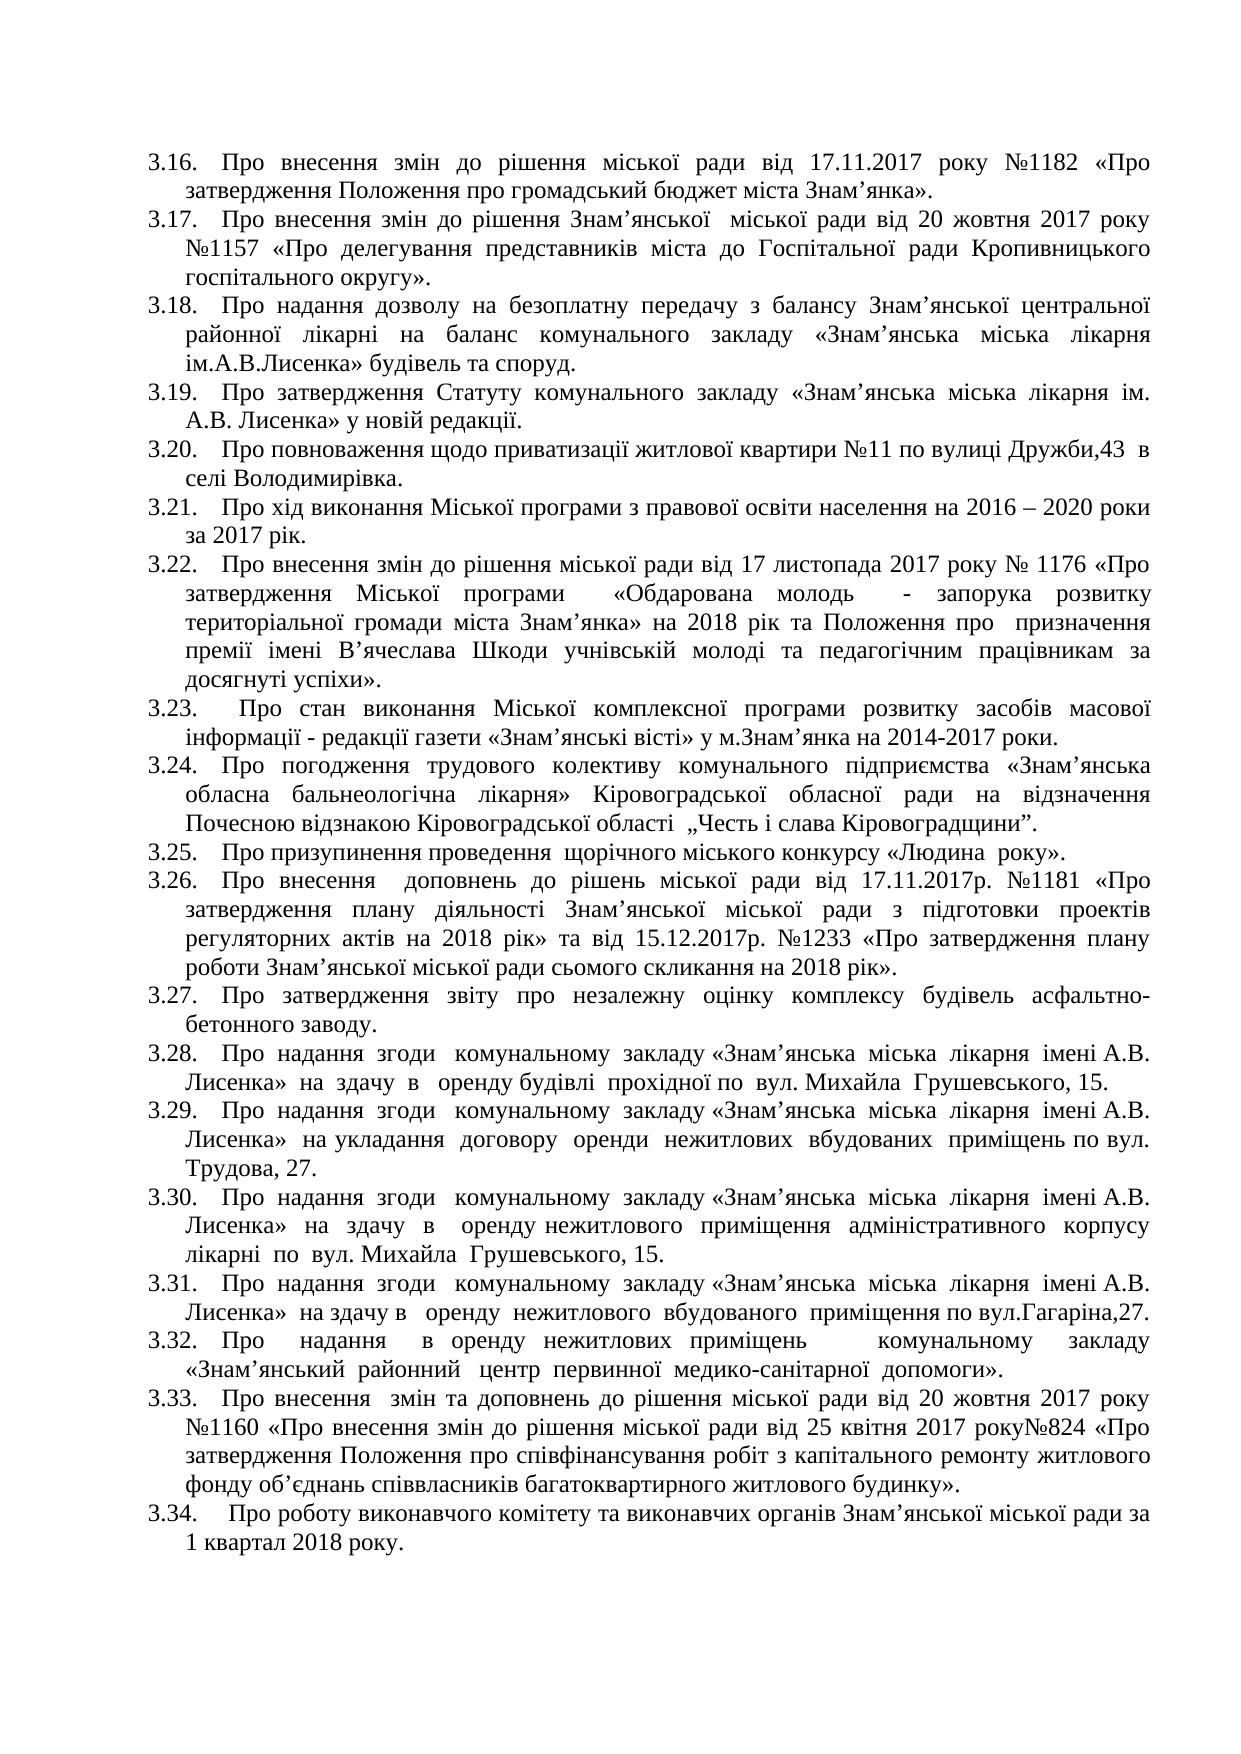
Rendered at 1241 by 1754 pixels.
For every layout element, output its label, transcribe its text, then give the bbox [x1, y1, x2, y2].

list Про надання згоди комунальному закладу «Знам’янська міська лікарня імені А.В. Лисенка» на здачу в оренду будівлі прохідної по вул. Михайла Грушевського, 15. [148, 1038, 1152, 1096]
list Про внесення змін до рішення міської ради від 17 листопада 2017 року № 1176 «Про затвердження Міської програми «Обдарована молодь - запорука розвитку територіальної громади міста Знам’янка» на 2018 рік та Положення про призначення премії імені В’ячеслава Шкоди учнівській молоді та педагогічним працівникам за досягнуті успіхи». [148, 549, 1152, 693]
list Про повноваження щодо приватизації житлової квартири №11 по вулиці Дружби,43 в селі Володимирівка. [148, 434, 1152, 492]
list Про роботу виконавчого комітету та виконавчих органів Знам’янської міської ради за 1 квартал 2018 року. [148, 1498, 1152, 1556]
list Про затвердження звіту про незалежну оцінку комплексу будівель асфальтно-бетонного заводу. [148, 981, 1152, 1038]
list Про внесення змін до рішення Знам’янської міської ради від 20 жовтня 2017 року №1157 «Про делегування представників міста до Госпітальної ради Кропивницького госпітального округу». [148, 204, 1152, 291]
list Про надання згоди комунальному закладу «Знам’янська міська лікарня імені А.В. Лисенка» на здачу в оренду нежитлового приміщення адміністративного корпусу лікарні по вул. Михайла Грушевського, 15. [148, 1182, 1152, 1268]
list Про призупинення проведення щорічного міського конкурсу «Людина року». [148, 837, 1152, 866]
list Про погодження трудового колективу комунального підприємства «Знам’янська обласна бальнеологічна лікарня» Кіровоградської обласної ради на відзначення Почесною відзнакою Кіровоградської області „Честь і слава Кіровоградщини”. [148, 751, 1152, 837]
list Про внесення змін до рішення міської ради від 17.11.2017 року №1182 «Про затвердження Положення про громадський бюджет міста Знам’янка». [148, 147, 1152, 204]
list Про надання в оренду нежитлових приміщень комунальному закладу «Знам’янський районний центр первинної медико-санітарної допомоги». [148, 1326, 1152, 1383]
list Про надання згоди комунальному закладу «Знам’янська міська лікарня імені А.В. Лисенка» на укладання договору оренди нежитлових вбудованих приміщень по вул. Трудова, 27. [148, 1096, 1152, 1182]
list Про стан виконання Міської комплексної програми розвитку засобів масової інформації - редакції газети «Знам’янські вісті» у м.Знам’янка на 2014-2017 роки. [148, 693, 1152, 751]
list Про надання дозволу на безоплатну передачу з балансу Знам’янської центральної районної лікарні на баланс комунального закладу «Знам’янська міська лікарня ім.А.В.Лисенка» будівель та споруд. [148, 291, 1152, 377]
list Про внесення змін та доповнень до рішення міської ради від 20 жовтня 2017 року №1160 «Про внесення змін до рішення міської ради від 25 квітня 2017 року№824 «Про затвердження Положення про співфінансування робіт з капітального ремонту житлового фонду об’єднань співвласників багатоквартирного житлового будинку». [148, 1383, 1152, 1498]
list Про затвердження Статуту комунального закладу «Знам’янська міська лікарня ім. А.В. Лисенка» у новій редакції. [148, 377, 1152, 434]
list Про надання згоди комунальному закладу «Знам’янська міська лікарня імені А.В. Лисенка» на здачу в оренду нежитлового вбудованого приміщення по вул.Гагаріна,27. [148, 1268, 1152, 1326]
list Про внесення доповнень до рішень міської ради від 17.11.2017р. №1181 «Про затвердження плану діяльності Знам’янської міської ради з підготовки проектів регуляторних актів на 2018 рік» та від 15.12.2017р. №1233 «Про затвердження плану роботи Знам’янської міської ради сьомого скликання на 2018 рік». [148, 866, 1152, 981]
list Про хід виконання Міської програми з правової освіти населення на 2016 – 2020 роки за 2017 рік. [148, 492, 1152, 549]
